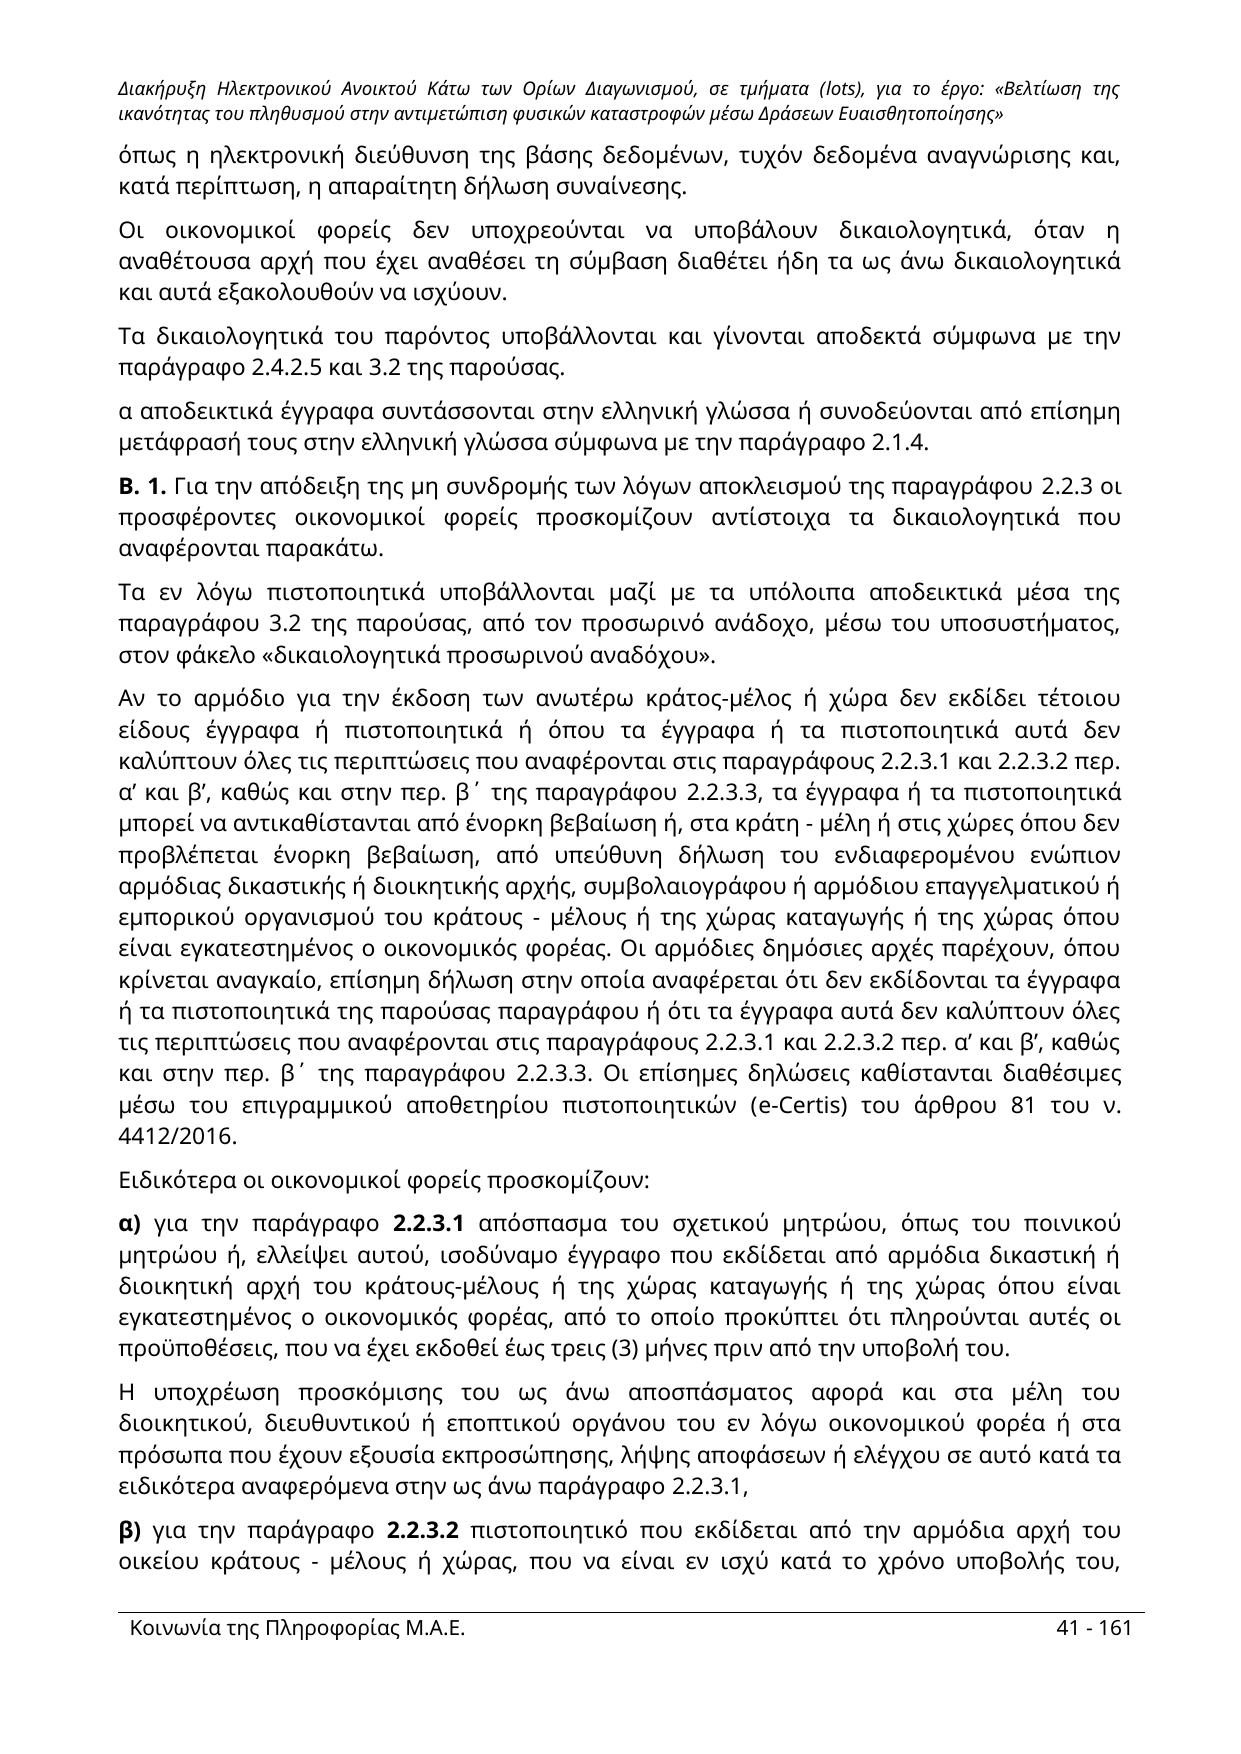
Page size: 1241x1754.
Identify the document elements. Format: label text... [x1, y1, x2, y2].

text Τα δικαιολογητικά του παρόντος υποβάλλονται και γίνονται αποδεκτά σύμφωνα με την παράγραφο 2.4.2.5 και 3.2 της παρούσας. [118, 320, 1122, 382]
text Η υποχρέωση προσκόμισης του ως άνω αποσπάσματος αφορά και στα μέλη του διοικητικού, διευθυντικού ή εποπτικού οργάνου του εν λόγω οικονομικού φορέα ή στα πρόσωπα που έχουν εξουσία εκπροσώπησης, λήψης αποφάσεων ή ελέγχου σε αυτό κατά τα ειδικότερα αναφερόμενα στην ως άνω παράγραφο 2.2.3.1, [118, 1376, 1122, 1501]
text Αν το αρμόδιο για την έκδοση των ανωτέρω κράτος-μέλος ή χώρα δεν εκδίδει τέτοιου είδους έγγραφα ή πιστοποιητικά ή όπου τα έγγραφα ή τα πιστοποιητικά αυτά δεν καλύπτουν όλες τις περιπτώσεις που αναφέρονται στις παραγράφους 2.2.3.1 και 2.2.3.2 περ. α’ και β’, καθώς και στην περ. β΄ της παραγράφου 2.2.3.3, τα έγγραφα ή τα πιστοποιητικά μπορεί να αντικαθίστανται από ένορκη βεβαίωση ή, στα κράτη - μέλη ή στις χώρες όπου δεν προβλέπεται ένορκη βεβαίωση, από υπεύθυνη δήλωση του ενδιαφερομένου ενώπιον αρμόδιας δικαστικής ή διοικητικής αρχής, συμβολαιογράφου ή αρμόδιου επαγγελματικού ή εμπορικού οργανισμού του κράτους - μέλους ή της χώρας καταγωγής ή της χώρας όπου είναι εγκατεστημένος ο οικονομικός φορέας. Οι αρμόδιες δημόσιες αρχές παρέχουν, όπου κρίνεται αναγκαίο, επίσημη δήλωση στην οποία αναφέρεται ότι δεν εκδίδονται τα έγγραφα ή τα πιστοποιητικά της παρούσας παραγράφου ή ότι τα έγγραφα αυτά δεν καλύπτουν όλες τις περιπτώσεις που αναφέρονται στις παραγράφους 2.2.3.1 και 2.2.3.2 περ. α’ και β’, καθώς και στην περ. β΄ της παραγράφου 2.2.3.3. Οι επίσημες δηλώσεις καθίστανται διαθέσιμες μέσω του επιγραμμικού αποθετηρίου πιστοποιητικών (e-Certis) του άρθρου 81 του ν. 4412/2016. [118, 682, 1122, 1151]
text Β. 1. Για την απόδειξη της μη συνδρομής των λόγων αποκλεισμού της παραγράφου 2.2.3 οι προσφέροντες οικονομικοί φορείς προσκομίζουν αντίστοιχα τα δικαιολογητικά που αναφέρονται παρακάτω. [118, 470, 1122, 563]
text Οι οικονομικοί φορείς δεν υποχρεούνται να υποβάλουν δικαιολογητικά, όταν η αναθέτουσα αρχή που έχει αναθέσει τη σύμβαση διαθέτει ήδη τα ως άνω δικαιολογητικά και αυτά εξακολουθούν να ισχύουν. [118, 213, 1122, 307]
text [118, 138, 1122, 201]
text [118, 1513, 1122, 1576]
text Τα εν λόγω πιστοποιητικά υποβάλλονται μαζί με τα υπόλοιπα αποδεικτικά μέσα της παραγράφου 3.2 της παρούσας, από τον προσωρινό ανάδοχο, μέσω του υποσυστήματος, στον φάκελο «δικαιολογητικά προσωρινού αναδόχου». [118, 576, 1122, 670]
text Ειδικότερα οι οικονομικοί φορείς προσκομίζουν: [118, 1163, 1122, 1195]
text α αποδεικτικά έγγραφα συντάσσονται στην ελληνική γλώσσα ή συνοδεύονται από επίσημη μετάφρασή τους στην ελληνική γλώσσα σύμφωνα με την παράγραφο 2.1.4. [118, 395, 1122, 457]
text α) για την παράγραφο 2.2.3.1 απόσπασμα του σχετικού μητρώου, όπως του ποινικού μητρώου ή, ελλείψει αυτού, ισοδύναμο έγγραφο που εκδίδεται από αρμόδια δικαστική ή διοικητική αρχή του κράτους-μέλους ή της χώρας καταγωγής ή της χώρας όπου είναι εγκατεστημένος ο οικονομικός φορέας, από το οποίο προκύπτει ότι πληρούνται αυτές οι προϋποθέσεις, που να έχει εκδοθεί έως τρεις (3) μήνες πριν από την υποβολή του. [118, 1207, 1122, 1363]
